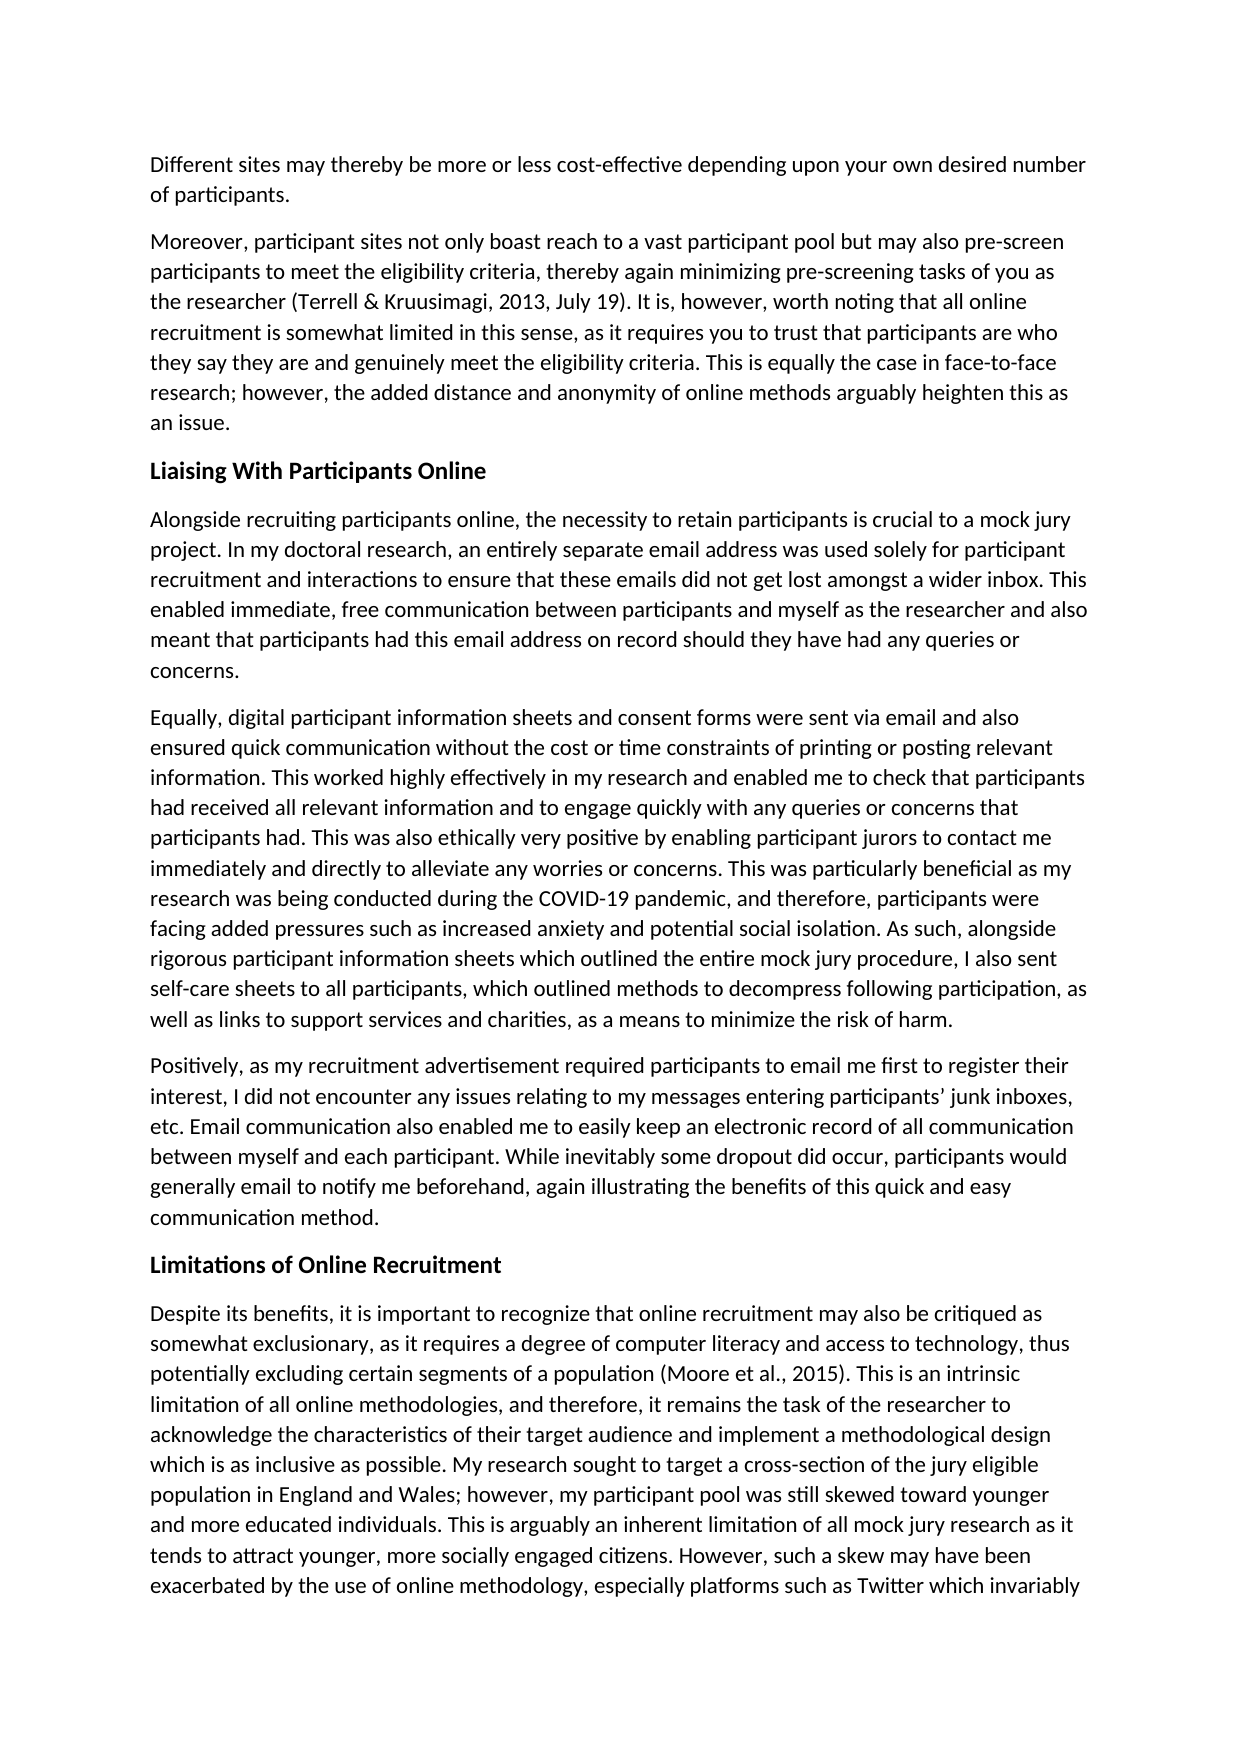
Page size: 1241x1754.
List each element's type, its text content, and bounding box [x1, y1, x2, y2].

text Positively, as my recruitment advertisement required participants to email me first to register their interest, I did not encounter any issues relating to my messages entering participants’ junk inboxes, etc. Email communication also enabled me to easily keep an electronic record of all communication between myself and each participant. While inevitably some dropout did occur, participants would generally email to notify me beforehand, again illustrating the benefits of this quick and easy communication method. [150, 1052, 1090, 1231]
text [150, 1299, 1090, 1599]
subtitle Liaising With Participants Online [150, 455, 1090, 486]
text Moreover, participant sites not only boast reach to a vast participant pool but may also pre-screen participants to meet the eligibility criteria, thereby again minimizing pre-screening tasks of you as the researcher (Terrell & Kruusimagi, 2013, July 19). It is, however, worth noting that all online recruitment is somewhat limited in this sense, as it requires you to trust that participants are who they say they are and genuinely meet the eligibility criteria. This is equally the case in face-to-face research; however, the added distance and anonymity of online methods arguably heighten this as an issue. [150, 227, 1090, 436]
text Equally, digital participant information sheets and consent forms were sent via email and also ensured quick communication without the cost or time constraints of printing or posting relevant information. This worked highly effectively in my research and enabled me to check that participants had received all relevant information and to engage quickly with any queries or concerns that participants had. This was also ethically very positive by enabling participant jurors to contact me immediately and directly to alleviate any worries or concerns. This was particularly beneficial as my research was being conducted during the COVID-19 pandemic, and therefore, participants were facing added pressures such as increased anxiety and potential social isolation. As such, alongside rigorous participant information sheets which outlined the entire mock jury procedure, I also sent self-care sheets to all participants, which outlined methods to decompress following participation, as well as links to support services and charities, as a means to minimize the risk of harm. [150, 703, 1090, 1033]
subtitle Limitations of Online Recruitment [150, 1249, 1090, 1280]
text Alongside recruiting participants online, the necessity to retain participants is crucial to a mock jury project. In my doctoral research, an entirely separate email address was used solely for participant recruitment and interactions to ensure that these emails did not get lost amongst a wider inbox. This enabled immediate, free communication between participants and myself as the researcher and also meant that participants had this email address on record should they have had any queries or concerns. [150, 505, 1090, 684]
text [150, 150, 1090, 208]
